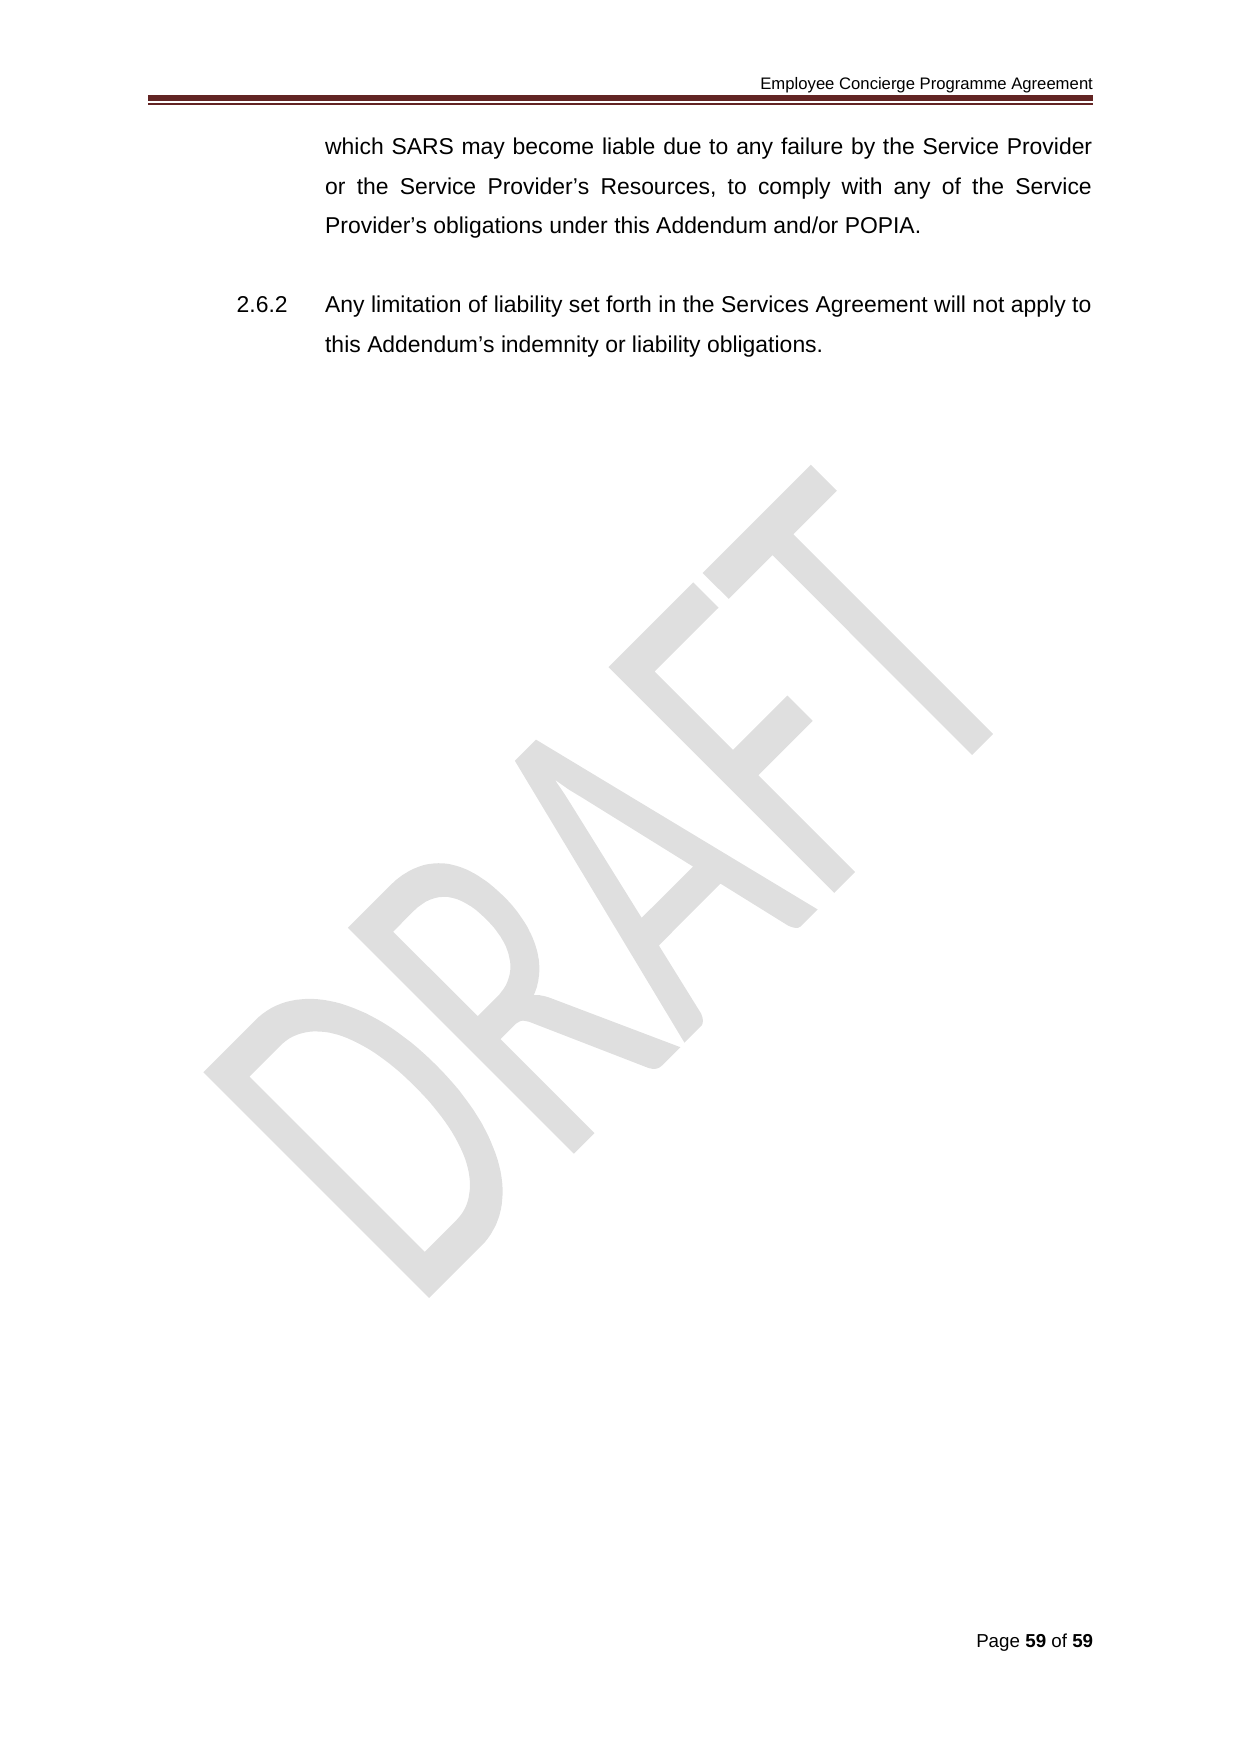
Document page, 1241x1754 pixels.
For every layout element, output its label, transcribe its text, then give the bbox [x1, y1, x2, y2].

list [236, 133, 1093, 238]
list Any limitation of liability set forth in the Services Agreement will not apply to this Addendum’s indemnity or liability obligations. [236, 291, 1093, 357]
